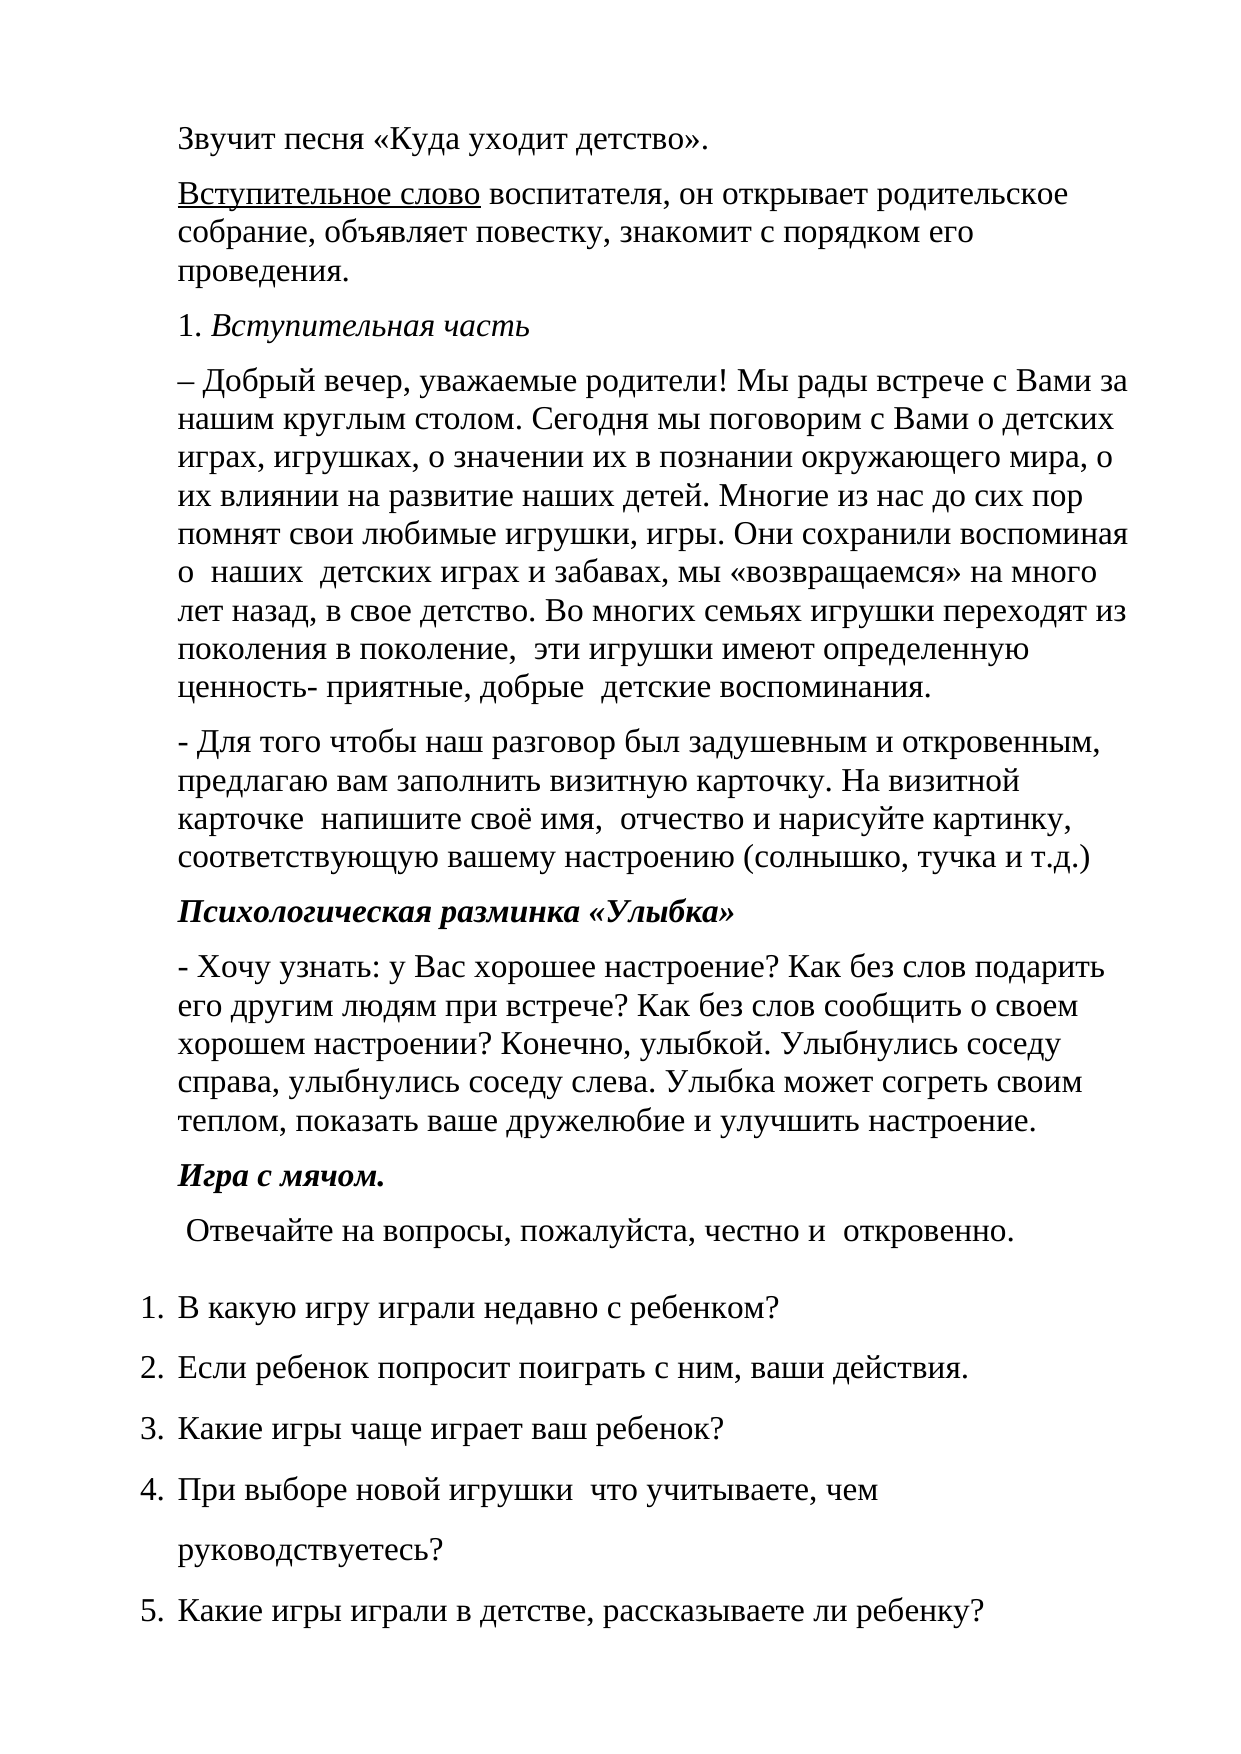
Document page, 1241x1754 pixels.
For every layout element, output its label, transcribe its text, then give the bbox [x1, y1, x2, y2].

text – Добрый вечер, уважаемые родители! Мы рады встрече с Вами за нашим круглым столом. Сегодня мы поговорим с Вами о детских играх, игрушках, о значении их в познании окружающего мира, о их влиянии на развитие наших детей. Многие из нас до сих пор помнят свои любимые игрушки, игры. Они сохранили воспоминая о наших детских играх и забавах, мы «возвращаемся» на много лет назад, в свое детство. Во многих семьях игрушки переходят из поколения в поколение, эти игрушки имеют определенную ценность- приятные, добрые детские воспоминания. [177, 360, 1152, 705]
text - Для того чтобы наш разговор был задушевным и откровенным, предлагаю вам заполнить визитную карточку. На визитной карточке напишите своё имя, отчество и нарисуйте картинку, соответствующую вашему настроению (солнышко, тучка и т.д.) [177, 721, 1152, 875]
text Отвечайте на вопросы, пожалуйста, честно и откровенно. [177, 1210, 1152, 1248]
text - Хочу узнать: у Вас хорошее настроение? Как без слов подарить его другим людям при встрече? Как без слов сообщить о своем хорошем настроении? Конечно, улыбкой. Улыбнулись соседу справа, улыбнулись соседу слева. Улыбка может согреть своим теплом, показать ваше дружелюбие и улучшить настроение. [177, 946, 1152, 1138]
list Какие игры чаще играет ваш ребенок? [140, 1386, 1152, 1447]
text Психологическая разминка «Улыбка» [177, 891, 1152, 930]
list В какую игру играли недавно с ребенком? [140, 1265, 1152, 1325]
list При выборе новой игрушки что учитываете, чем руководствуетесь? [140, 1447, 1152, 1568]
list Если ребенок попросит поиграть с ним, ваши действия. [140, 1325, 1152, 1386]
text Звучит песня «Куда уходит детство». [177, 118, 1152, 156]
list Какие игры играли в детстве, рассказываете ли ребенку? [140, 1568, 1152, 1628]
text Игра с мячом. [177, 1155, 1152, 1193]
text 1. Вступительная часть [177, 305, 1152, 343]
text Вступительное слово воспитателя, он открывает родительское собрание, объявляет повестку, знакомит с порядком его проведения. [177, 173, 1152, 288]
